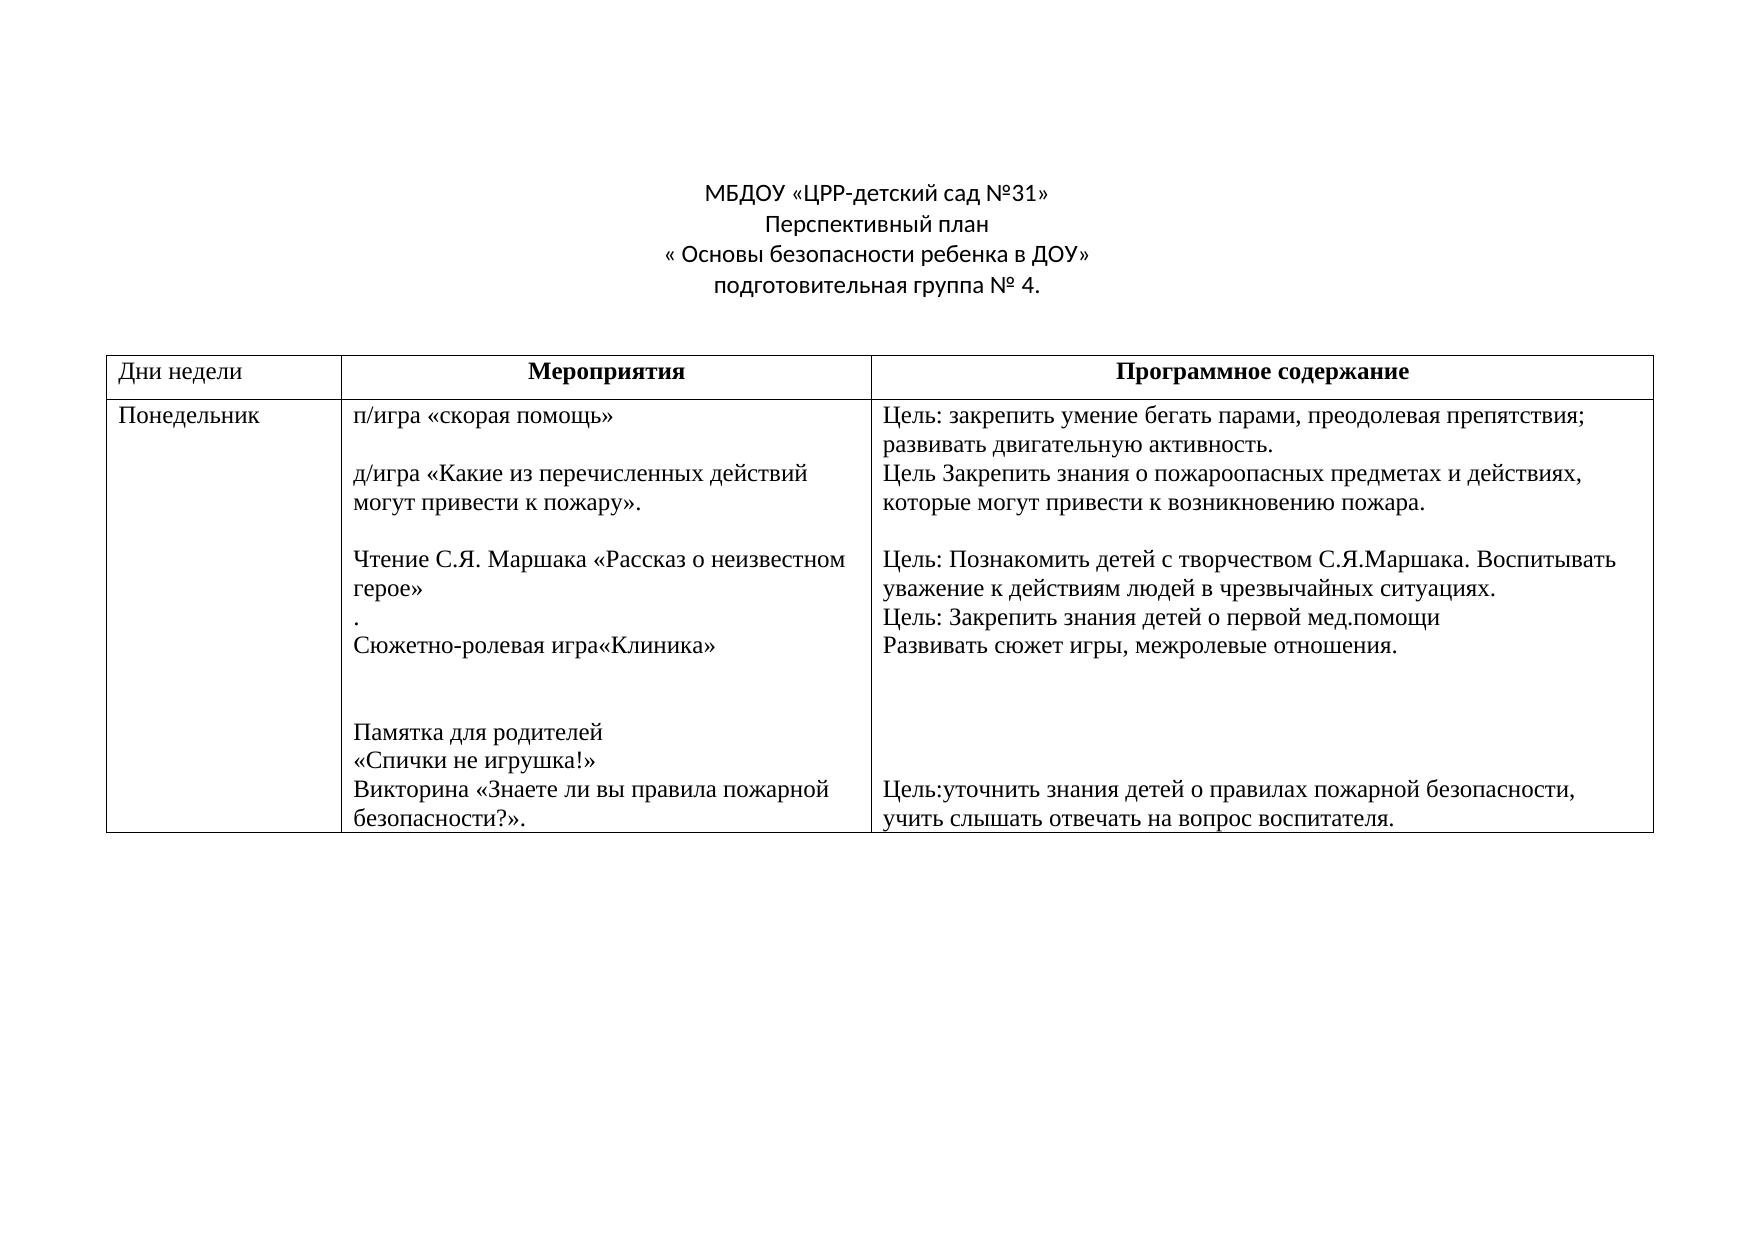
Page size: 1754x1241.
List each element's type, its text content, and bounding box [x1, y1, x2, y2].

table_header Мероприятия [342, 356, 871, 399]
table_cell Цель: закрепить умение бегать парами, преодолевая препятствия; развивать двигательную активность. Цель Закрепить знания о пожароопасных предметах и действиях, которые могут привести к возникновению пожара. Цель: Познакомить детей с творчеством С.Я.Маршака. Воспитывать уважение к действиям людей в чрезвычайных ситуациях. Цель: Закрепить знания детей о первой мед.помощи Развивать сюжет игры, межролевые отношения. Цель:уточнить знания детей о правилах пожарной безопасности, учить слышать отвечать на вопрос воспитателя. [872, 400, 1653, 832]
table_header Программное содержание [872, 356, 1653, 399]
text подготовительная группа № 4. [118, 269, 1636, 299]
table_cell п/игра «скорая помощь» д/игра «Какие из перечисленных действий могут привести к пожару». Чтение С.Я. Маршака «Рассказ о неизвестном герое» . Сюжетно-ролевая игра«Клиника» Памятка для родителей «Спички не игрушка!» Викторина «Знаете ли вы правила пожарной безопасности?». [342, 400, 871, 832]
text « Основы безопасности ребенка в ДОУ» [118, 238, 1636, 269]
table_cell Понедельник [107, 400, 341, 832]
text МБДОУ «ЦРР-детский сад №31» [118, 177, 1636, 208]
table_header Дни недели [107, 356, 341, 399]
text Перспективный план [118, 208, 1636, 238]
